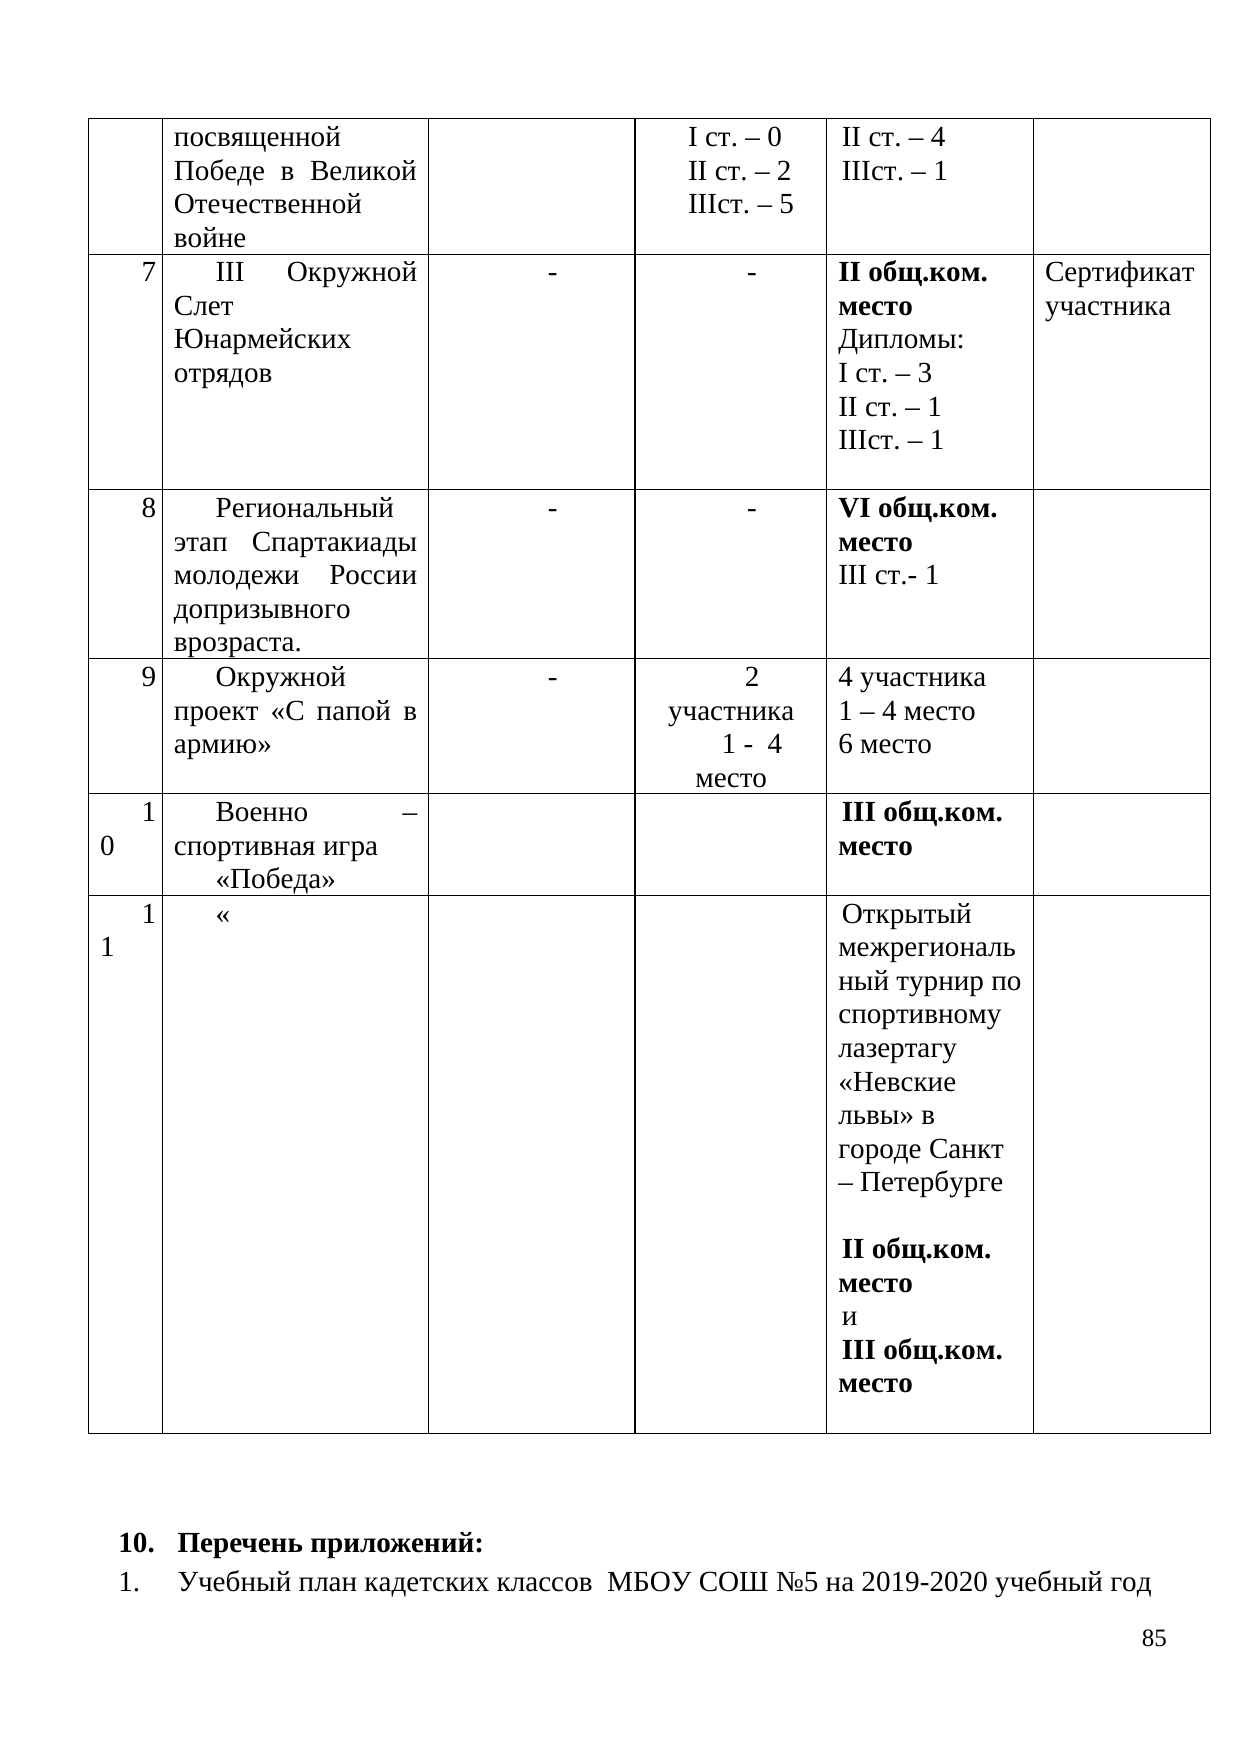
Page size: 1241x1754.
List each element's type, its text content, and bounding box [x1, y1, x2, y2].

table_cell III Окружной Слет Юнармейских отрядов [163, 255, 428, 489]
table_cell Военно – спортивная игра «Победа» [163, 794, 428, 895]
table_cell - [636, 255, 826, 489]
table_cell 2 участника 1 - 4 место [636, 659, 826, 793]
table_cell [1034, 119, 1210, 253]
table_cell III общ.ком. место [827, 794, 1033, 895]
table_cell Сертификат участника [1034, 255, 1210, 489]
table_cell 8 [89, 490, 162, 658]
table_cell [636, 896, 826, 1433]
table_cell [636, 119, 826, 253]
table_cell [636, 794, 826, 895]
table_cell 7 [89, 255, 162, 489]
table_cell [429, 119, 634, 253]
table_cell [429, 794, 634, 895]
table_cell Открытый межрегиональный турнир по спортивному лазертагу «Невские львы» в городе Санкт – Петербурге II общ.ком. место и III общ.ком. место [827, 896, 1033, 1433]
table_cell [1034, 896, 1210, 1433]
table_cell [827, 119, 1033, 253]
table_cell « [163, 896, 428, 1433]
table_cell Окружной проект «С папой в армию» [163, 659, 428, 793]
table_cell [1034, 794, 1210, 895]
table_cell - [636, 490, 826, 658]
table_cell - [429, 659, 634, 793]
table_cell [1034, 659, 1210, 793]
list Учебный план кадетских классов МБОУ СОШ №5 на 2019-2020 учебный год [118, 1564, 1167, 1598]
table_cell - [429, 255, 634, 489]
subtitle Перечень приложений: [118, 1525, 1167, 1558]
table_cell 10 [89, 794, 162, 895]
table_cell 9 [89, 659, 162, 793]
table_cell 4 участника 1 – 4 место 6 место [827, 659, 1033, 793]
table_cell VI общ.ком. место III ст.- 1 [827, 490, 1033, 658]
table_cell II общ.ком. место Дипломы: I ст. – 3 II ст. – 1 IIIст. – 1 [827, 255, 1033, 489]
table_cell 11 [89, 896, 162, 1433]
table_cell - [429, 490, 634, 658]
table_cell [1034, 490, 1210, 658]
table_cell [429, 896, 634, 1433]
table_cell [163, 119, 428, 253]
table_cell 6 [89, 119, 162, 253]
table_cell Региональный этап Спартакиады молодежи России допризывного врозраста. [163, 490, 428, 658]
